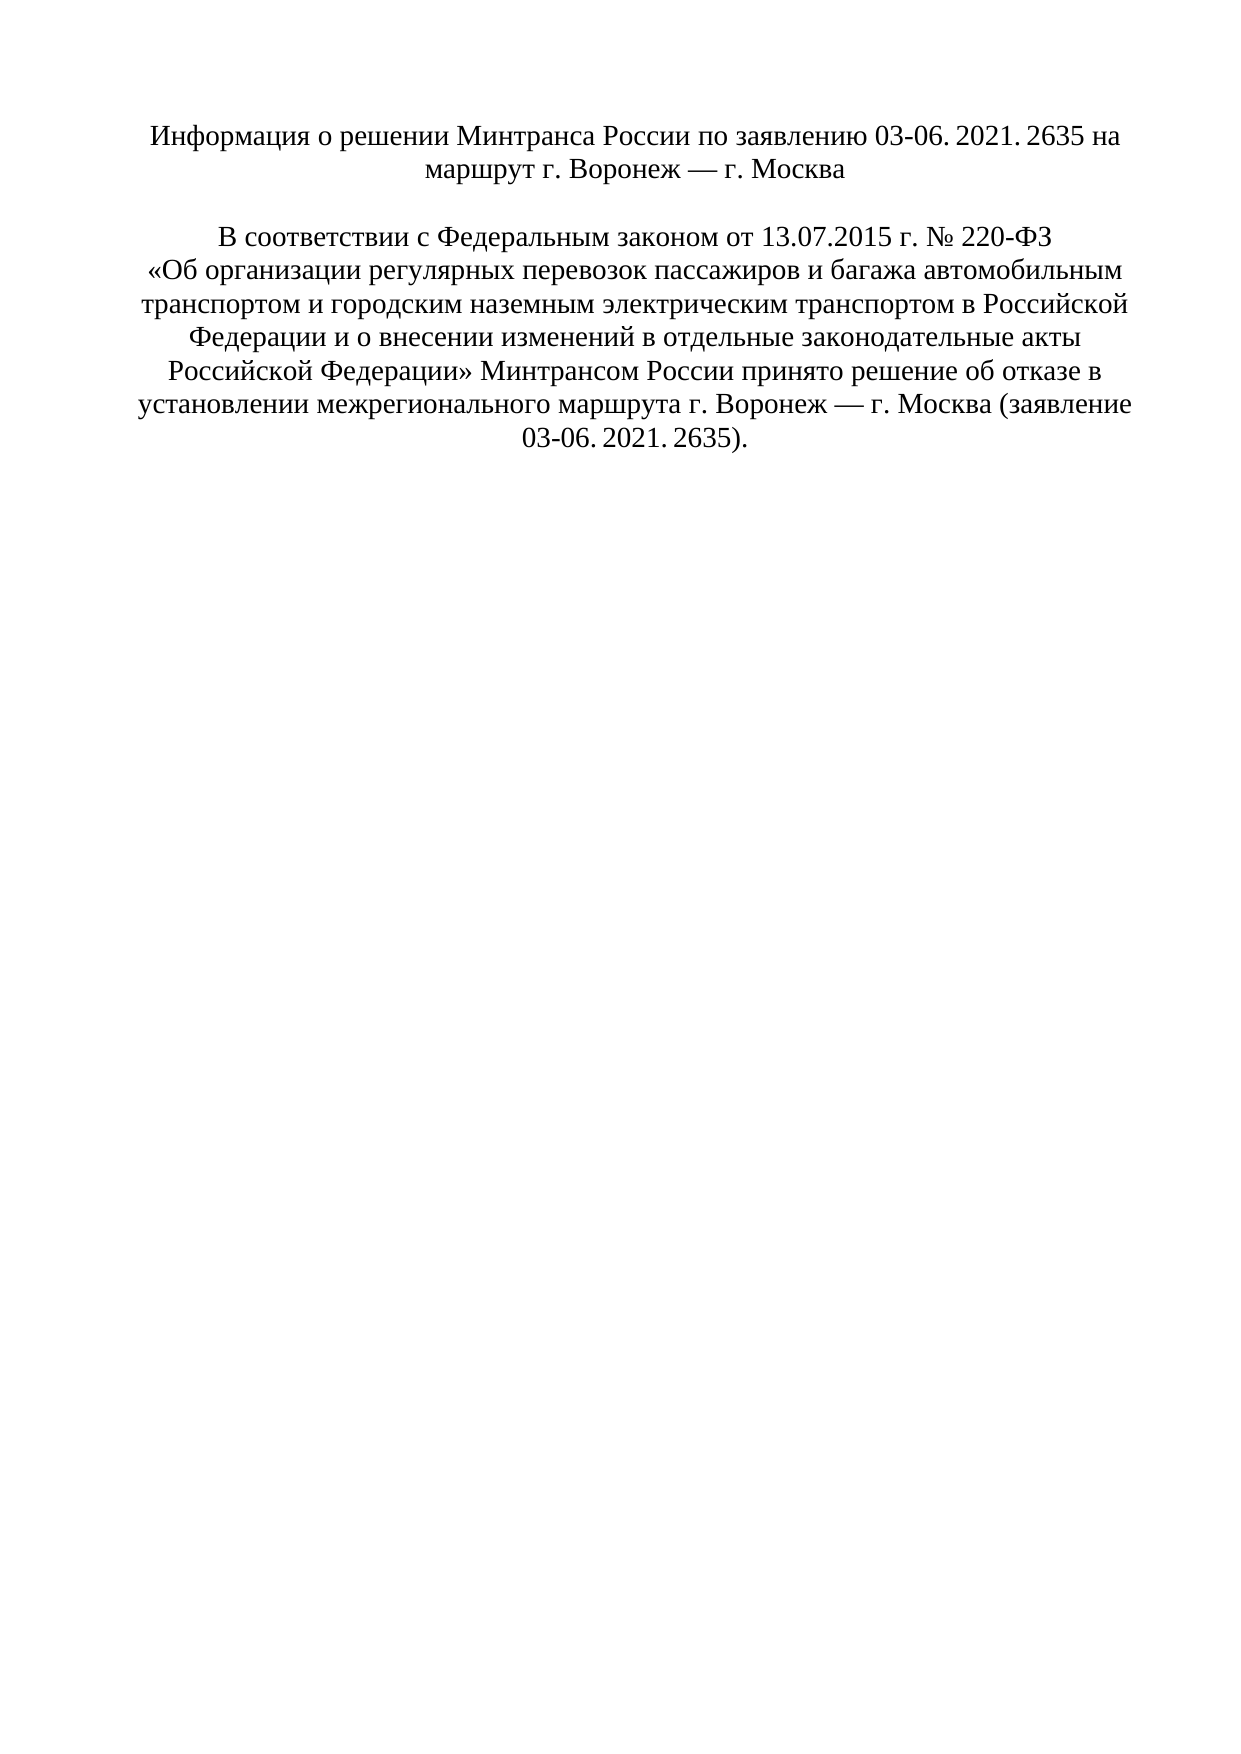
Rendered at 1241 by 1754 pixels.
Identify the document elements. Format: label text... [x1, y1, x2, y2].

text Информация о решении Минтранса России по заявлению 03-06. 2021. 2635 на маршрут г. Воронеж — г. Москва [118, 118, 1152, 185]
text В соответствии с Федеральным законом от 13.07.2015 г. № 220-ФЗ «Об организации регулярных перевозок пассажиров и багажа автомобильным транспортом и городским наземным электрическим транспортом в Российской Федерации и о внесении изменений в отдельные законодательные акты Российской Федерации» Минтрансом России принято решение об отказе в установлении межрегионального маршрута г. Воронеж — г. Москва (заявление 03-06. 2021. 2635). [118, 219, 1152, 453]
